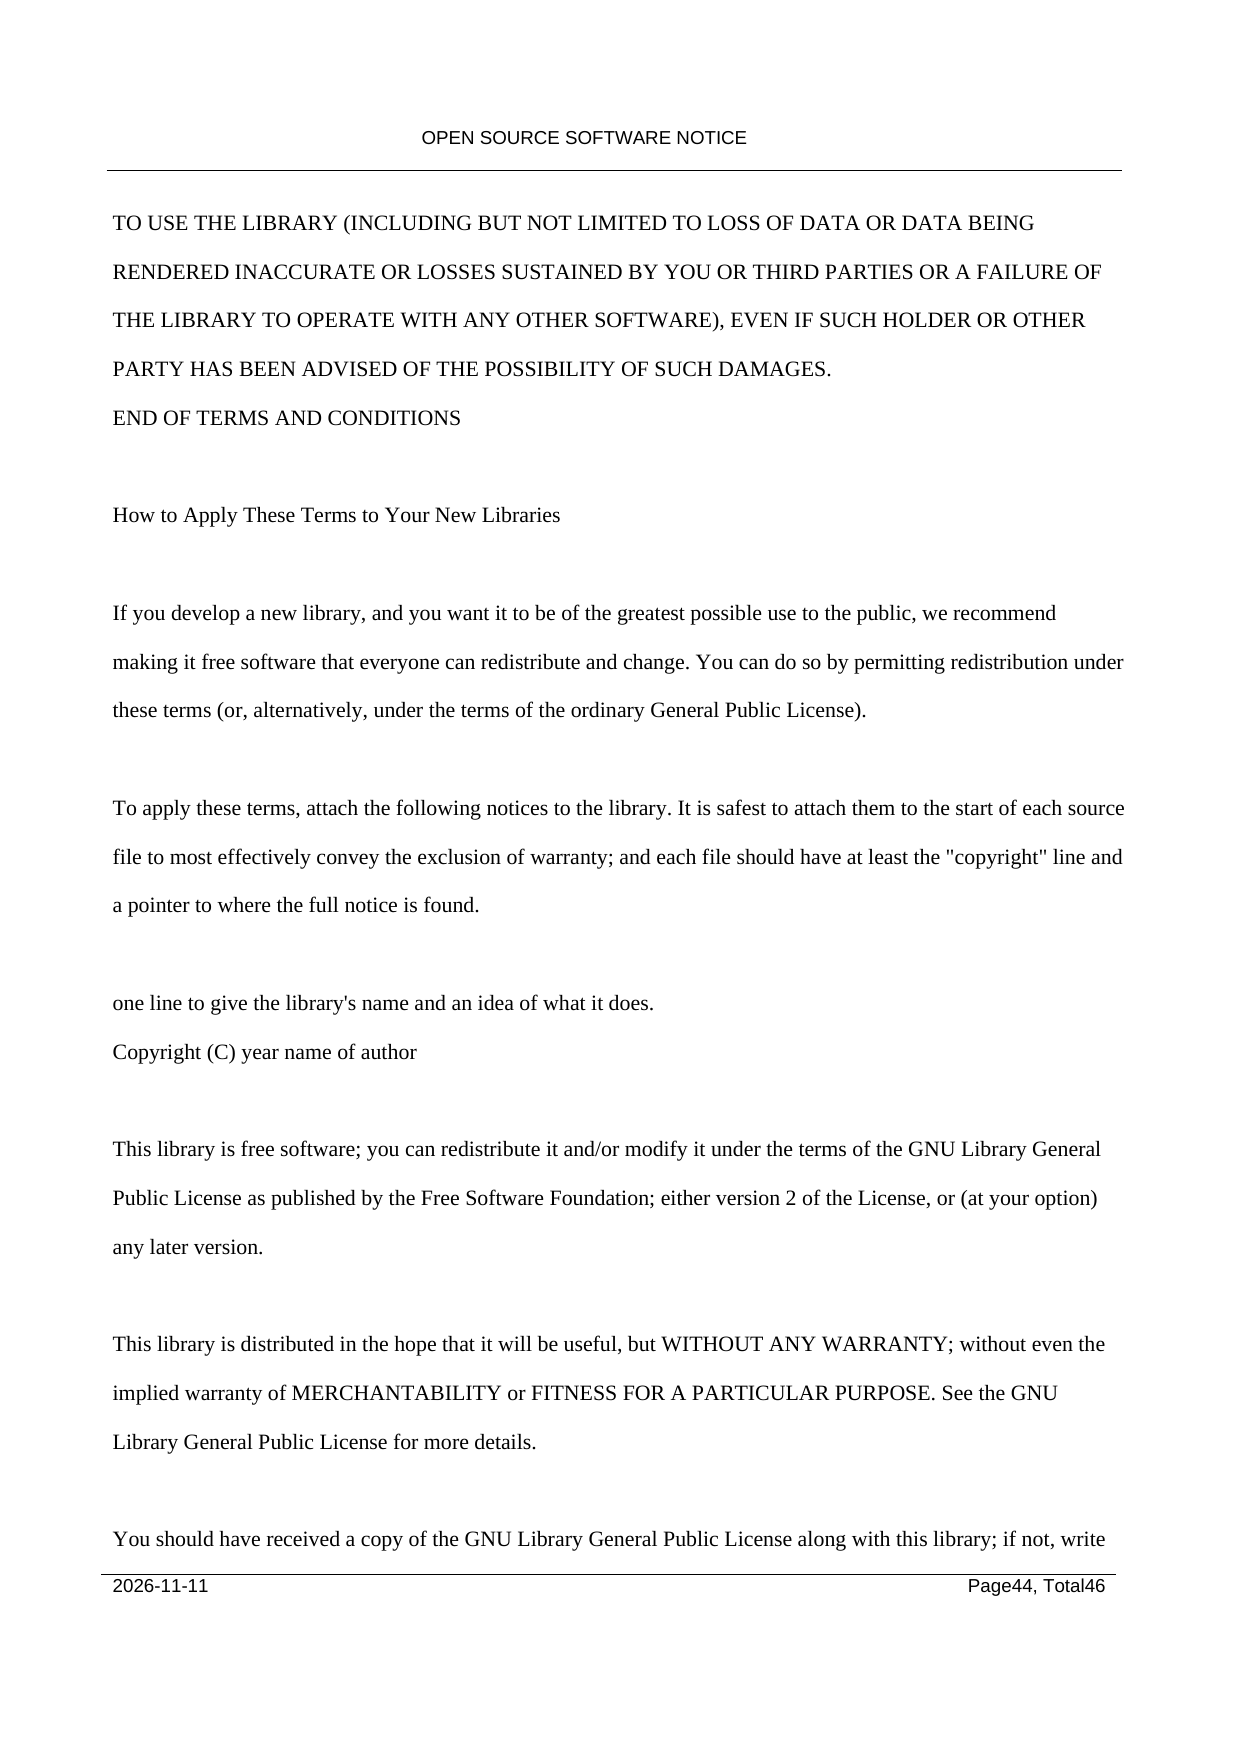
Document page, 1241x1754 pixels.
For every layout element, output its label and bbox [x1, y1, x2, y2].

text [112, 206, 1128, 1555]
